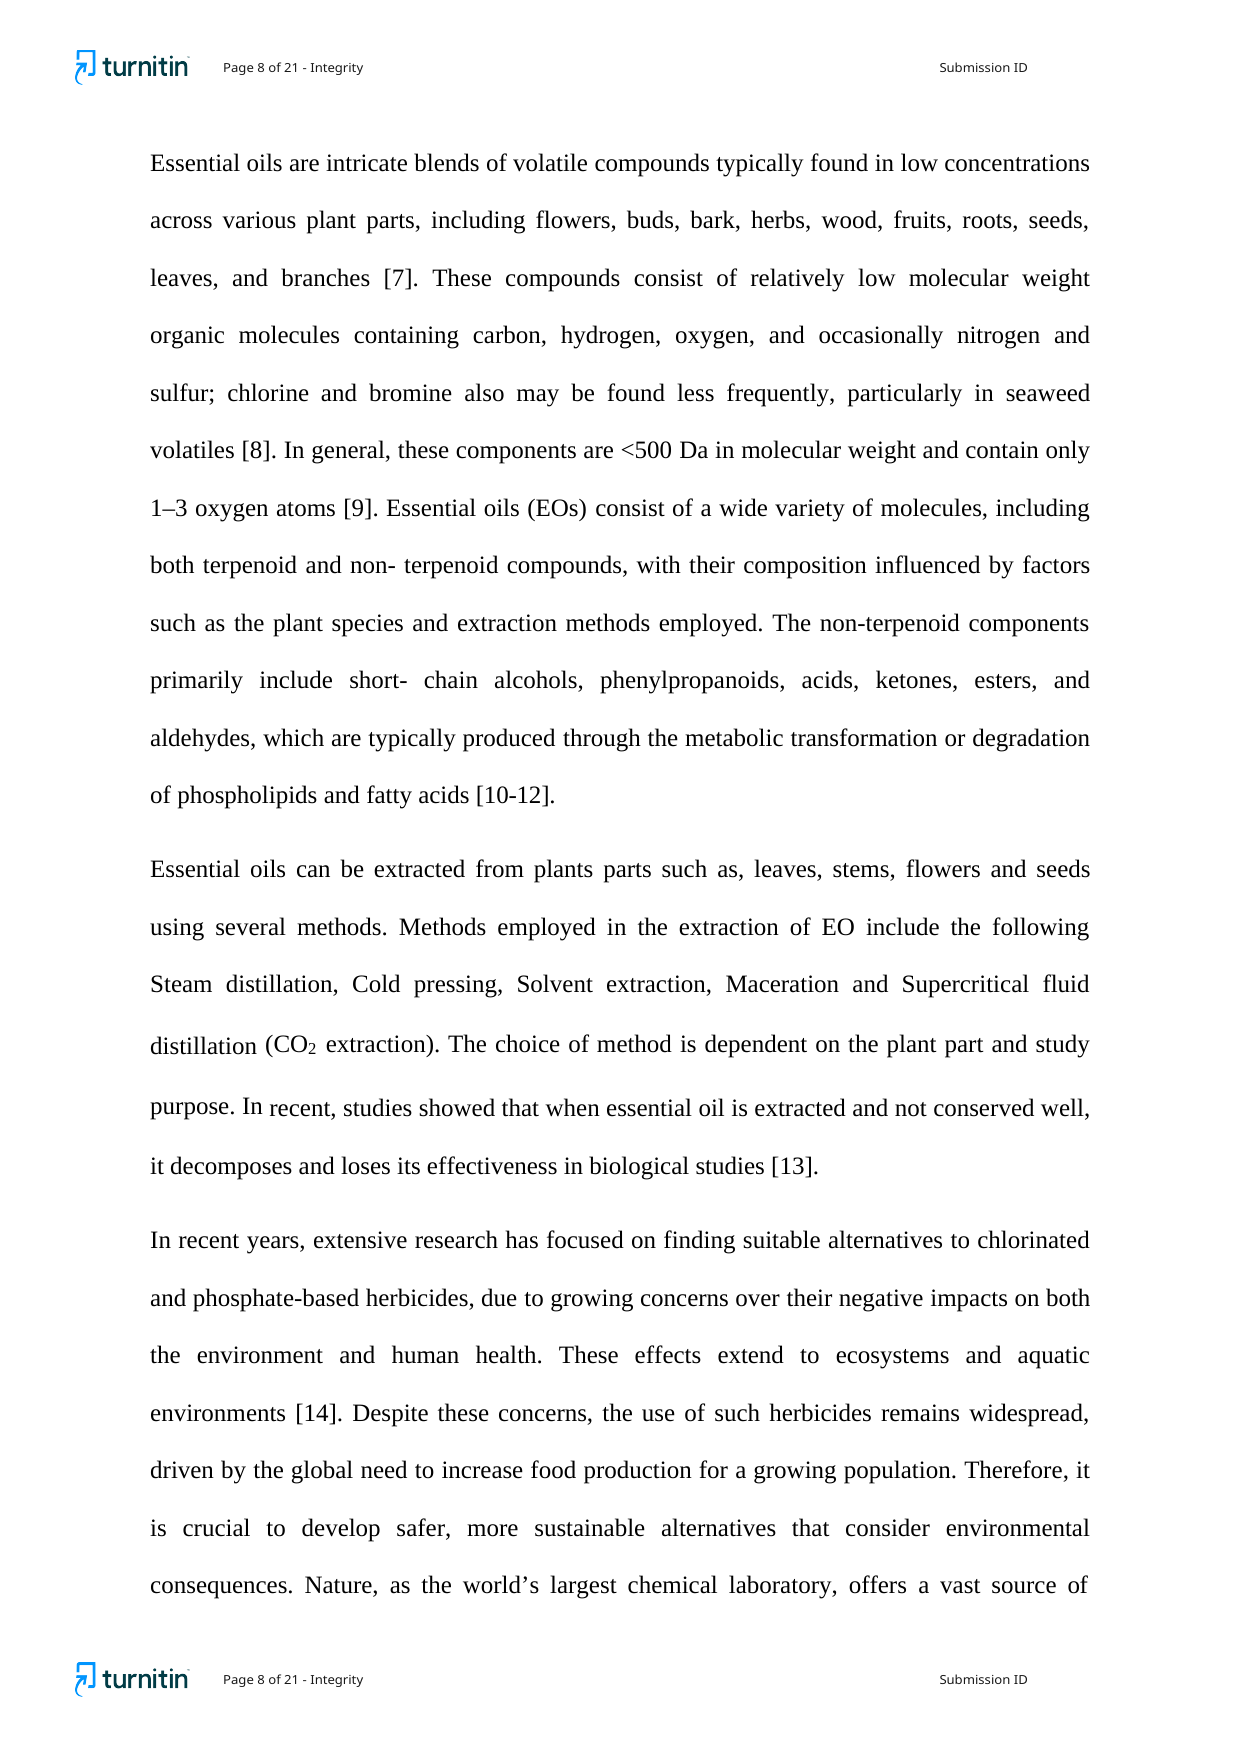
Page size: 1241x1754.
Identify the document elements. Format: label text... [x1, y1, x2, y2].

text Essential oils can be extracted from plants parts such as, leaves, stems, flowers and seeds using several methods. Methods employed in the extraction of EO include the following Steam distillation, Cold pressing, Solvent extraction, Maceration and Supercritical fluid distillation (CO2 extraction). The choice of method is dependent on the plant part and study purpose. In recent, studies showed that when essential oil is extracted and not conserved well, it decomposes and loses its effectiveness in biological studies [13]. [150, 854, 1091, 1180]
text In recent years, extensive research has focused on finding suitable alternatives to chlorinated and phosphate-based herbicides, due to growing concerns over their negative impacts on both the environment and human health. These effects extend to ecosystems and aquatic environments [14]. Despite these concerns, the use of such herbicides remains widespread, driven by the global need to increase food production for a growing population. Therefore, it is crucial to develop safer, more sustainable alternatives that consider environmental consequences. Nature, as the world’s largest chemical laboratory, offers a vast source of [150, 1225, 1091, 1599]
picture [75, 1662, 190, 1697]
picture [75, 50, 190, 85]
text Essential oils are intricate blends of volatile compounds typically found in low concentrations across various plant parts, including flowers, buds, bark, herbs, wood, fruits, roots, seeds, leaves, and branches [7]. These compounds consist of relatively low molecular weight organic molecules containing carbon, hydrogen, oxygen, and occasionally nitrogen and sulfur; chlorine and bromine also may be found less frequently, particularly in seaweed volatiles [8]. In general, these components are <500 Da in molecular weight and contain only 1–3 oxygen atoms [9]. Essential oils (EOs) consist of a wide variety of molecules, including both terpenoid and non- terpenoid compounds, with their composition influenced by factors such as the plant species and extraction methods employed. The non-terpenoid components primarily include short- chain alcohols, phenylpropanoids, acids, ketones, esters, and aldehydes, which are typically produced through the metabolic transformation or degradation of phospholipids and fatty acids [10-12]. [150, 148, 1091, 809]
